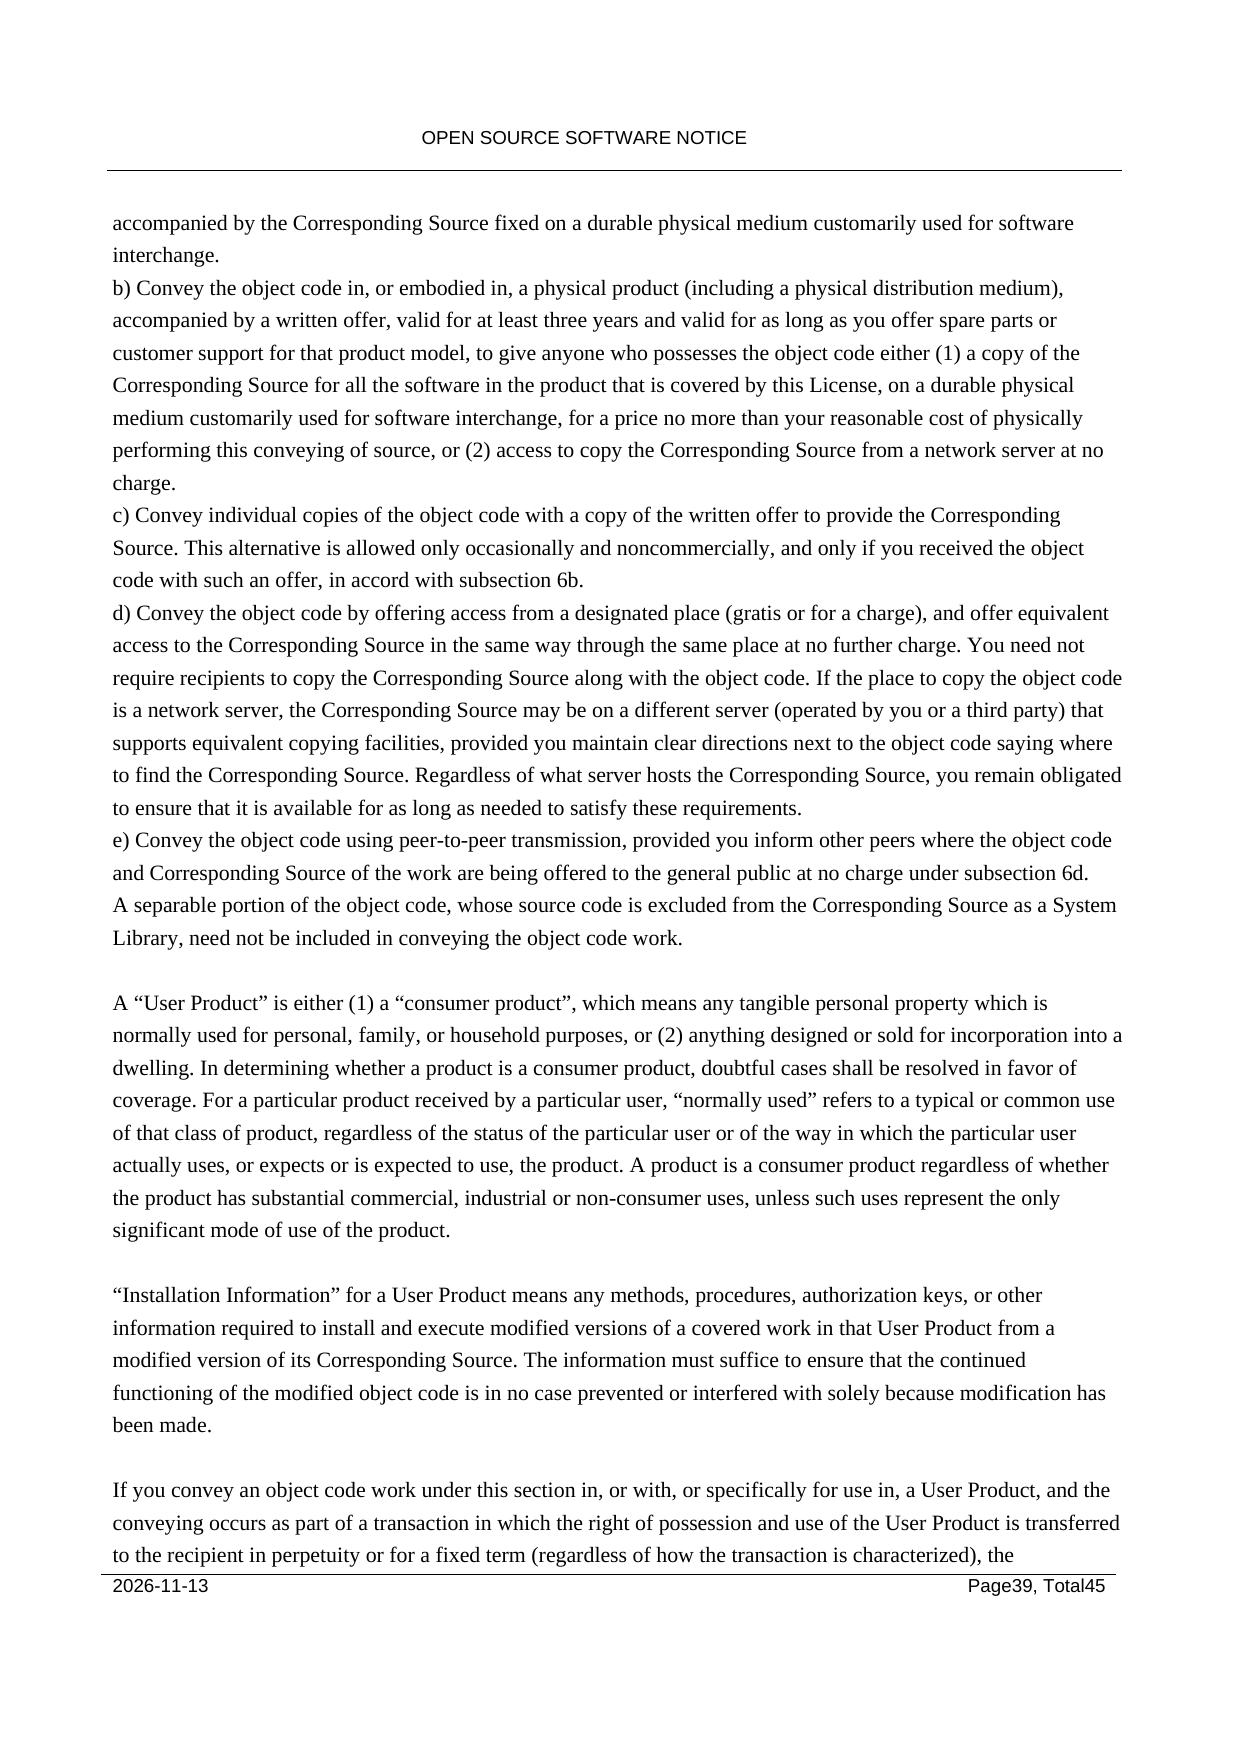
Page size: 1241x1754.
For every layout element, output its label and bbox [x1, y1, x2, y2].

text [112, 206, 1128, 1571]
